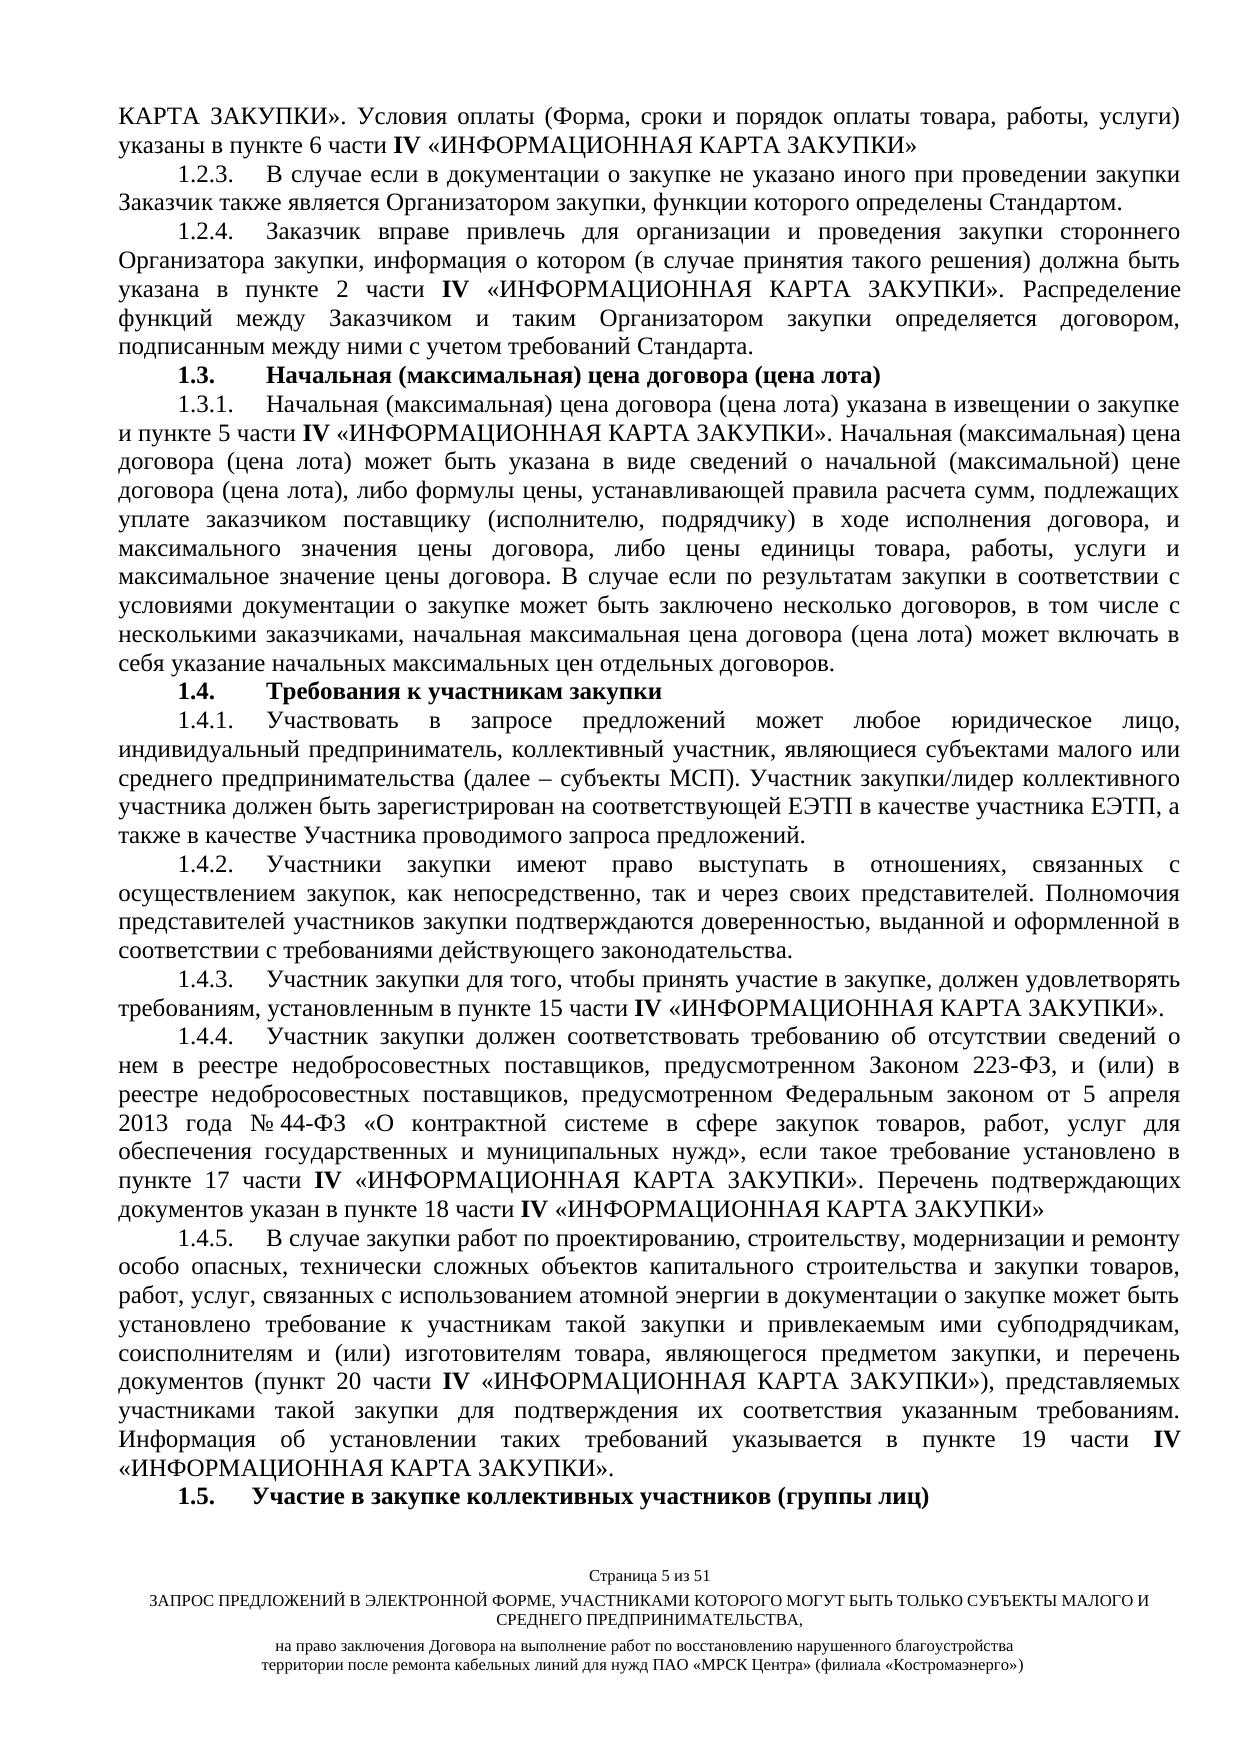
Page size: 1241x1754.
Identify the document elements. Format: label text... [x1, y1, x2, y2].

subtitle В случае закупки работ по проектированию, строительству, модернизации и ремонту особо опасных, технически сложных объектов капитального строительства и закупки товаров, работ, услуг, связанных с использованием атомной энергии в документации о закупке может быть установлено требование к участникам такой закупки и привлекаемым ими субподрядчикам, соисполнителям и (или) изготовителям товара, являющегося предметом закупки, и перечень документов (пункт 20 части IV «ИНФОРМАЦИОННАЯ КАРТА ЗАКУПКИ»), представляемых участниками такой закупки для подтверждения их соответствия указанным требованиям. Информация об установлении таких требований указывается в пункте 19 части IV «ИНФОРМАЦИОННАЯ КАРТА ЗАКУПКИ». [118, 1223, 1181, 1481]
subtitle Участник закупки для того, чтобы принять участие в закупке, должен удовлетворять требованиям, установленным в пункте 15 части IV «ИНФОРМАЦИОННАЯ КАРТА ЗАКУПКИ». [118, 964, 1181, 1021]
subtitle Требования к участникам закупки [118, 676, 1181, 705]
subtitle Участие в закупке коллективных участников (группы лиц) [118, 1481, 1181, 1510]
subtitle Заказчик вправе привлечь для организации и проведения закупки стороннего Организатора закупки, информация о котором (в случае принятия такого решения) должна быть указана в пункте 2 части IV «ИНФОРМАЦИОННАЯ КАРТА ЗАКУПКИ». Распределение функций между Заказчиком и таким Организатором закупки определяется договором, подписанным между ними с учетом требований Стандарта. [118, 216, 1181, 360]
subtitle Участники закупки имеют право выступать в отношениях, связанных с осуществлением закупок, как непосредственно, так и через своих представителей. Полномочия представителей участников закупки подтверждаются доверенностью, выданной и оформленной в соответствии с требованиями действующего законодательства. [118, 849, 1181, 964]
subtitle Участвовать в запросе предложений может любое юридическое лицо, индивидуальный предприниматель, коллективный участник, являющиеся субъектами малого или среднего предпринимательства (далее – субъекты МСП). Участник закупки/лидер коллективного участника должен быть зарегистрирован на соответствующей ЕЭТП в качестве участника ЕЭТП, а также в качестве Участника проводимого запроса предложений. [118, 705, 1181, 849]
subtitle В случае если в документации о закупке не указано иного при проведении закупки Заказчик также является Организатором закупки, функции которого определены Стандартом. [118, 159, 1181, 216]
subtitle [118, 101, 1181, 159]
subtitle Участник закупки должен соответствовать требованию об отсутствии сведений о нем в реестре недобросовестных поставщиков, предусмотренном Законом 223-ФЗ, и (или) в реестре недобросовестных поставщиков, предусмотренном Федеральным законом от 5 апреля 2013 года № 44-ФЗ «О контрактной системе в сфере закупок товаров, работ, услуг для обеспечения государственных и муниципальных нужд», если такое требование установлено в пункте 17 части IV «ИНФОРМАЦИОННАЯ КАРТА ЗАКУПКИ». Перечень подтверждающих документов указан в пункте 18 части IV «ИНФОРМАЦИОННАЯ КАРТА ЗАКУПКИ» [118, 1021, 1181, 1223]
subtitle Начальная (максимальная) цена договора (цена лота) [118, 360, 1181, 389]
subtitle Начальная (максимальная) цена договора (цена лота) указана в извещении о закупке и пункте 5 части IV «ИНФОРМАЦИОННАЯ КАРТА ЗАКУПКИ». Начальная (максимальная) цена договора (цена лота) может быть указана в виде сведений о начальной (максимальной) цене договора (цена лота), либо формулы цены, устанавливающей правила расчета сумм, подлежащих уплате заказчиком поставщику (исполнителю, подрядчику) в ходе исполнения договора, и максимального значения цены договора, либо цены единицы товара, работы, услуги и максимальное значение цены договора. В случае если по результатам закупки в соответствии с условиями документации о закупке может быть заключено несколько договоров, в том числе с несколькими заказчиками, начальная максимальная цена договора (цена лота) может включать в себя указание начальных максимальных цен отдельных договоров. [118, 389, 1181, 676]
